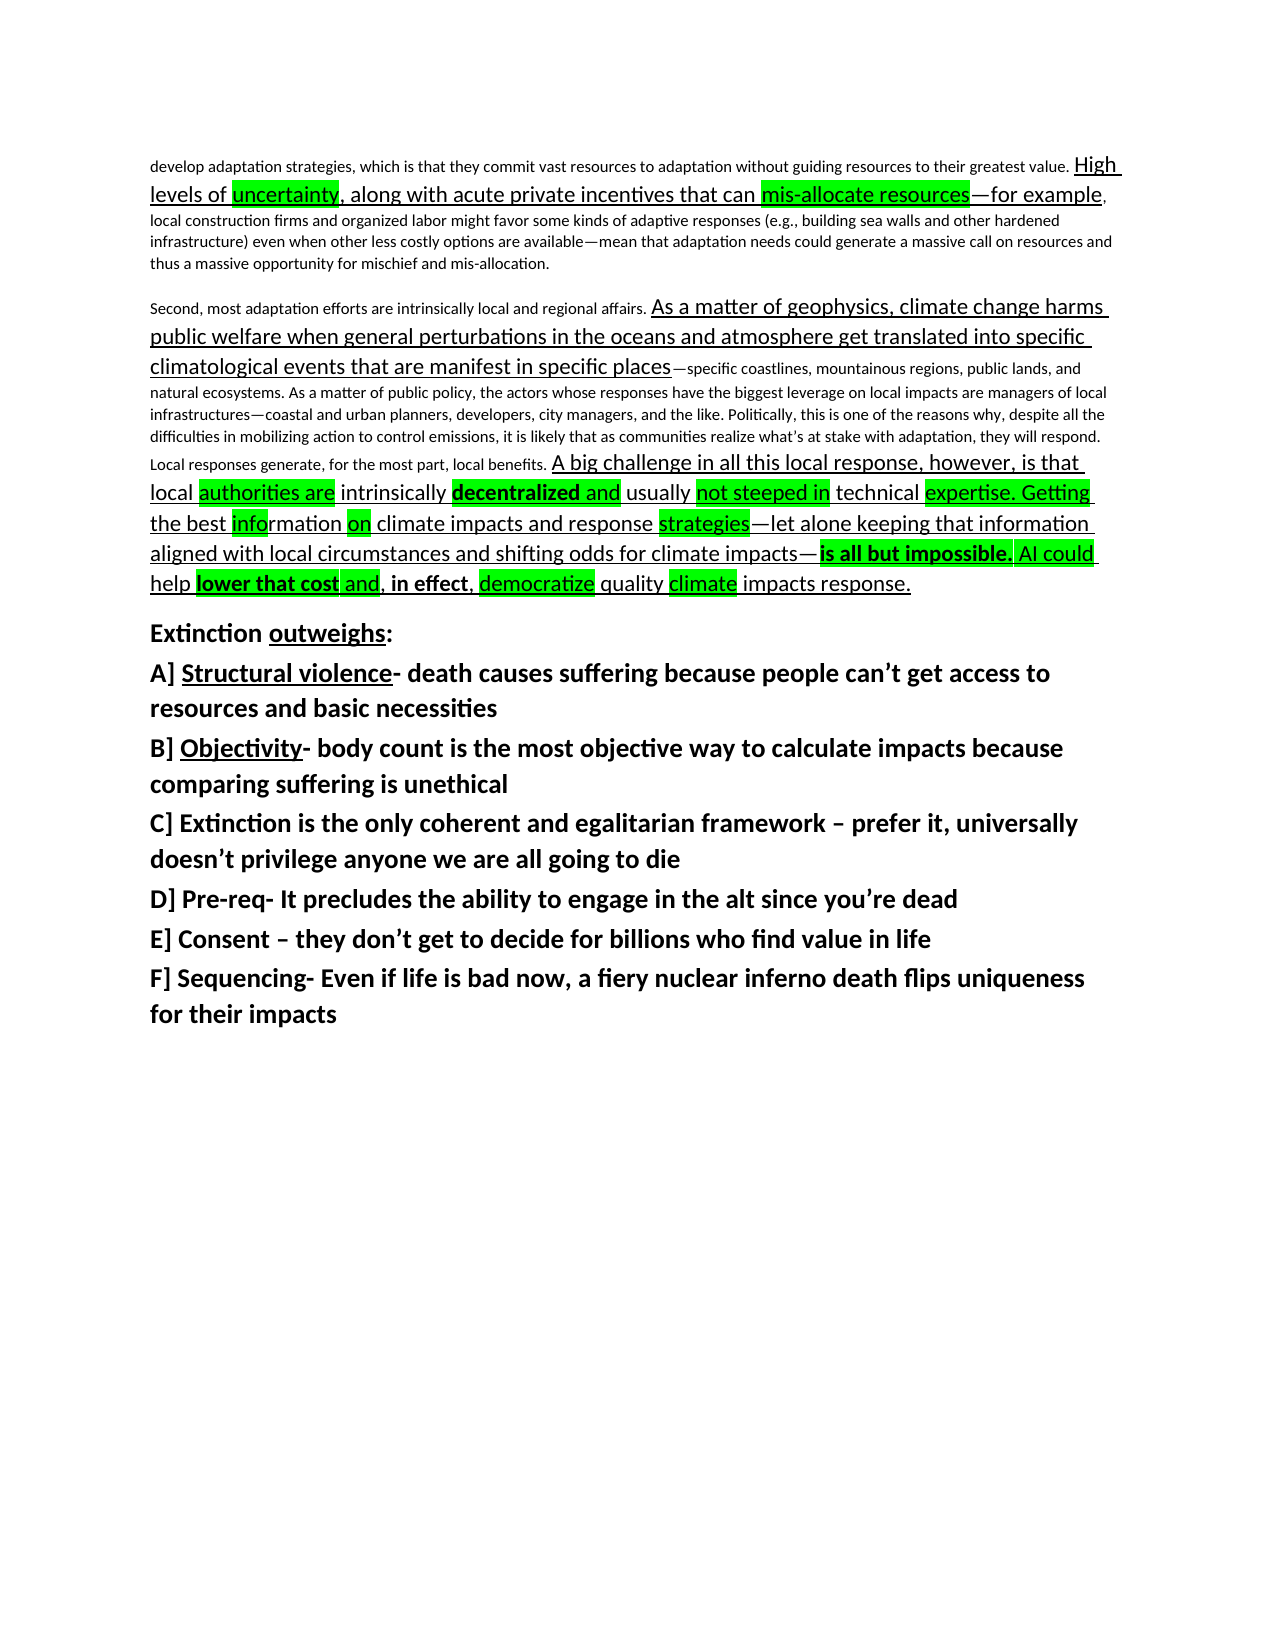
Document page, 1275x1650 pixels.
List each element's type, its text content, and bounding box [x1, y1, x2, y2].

subtitle C] Extinction is the only coherent and egalitarian framework – prefer it, universally doesn’t privilege anyone we are all going to die [150, 807, 1125, 875]
text Second, most adaptation efforts are intrinsically local and regional affairs. As a matter of geophysics, climate change harms public welfare when general perturbations in the oceans and atmosphere get translated into specific climatological events that are manifest in specific places—specific coastlines, mountainous regions, public lands, and natural ecosystems. As a matter of public policy, the actors whose responses have the biggest leverage on local impacts are managers of local infrastructures—coastal and urban planners, developers, city managers, and the like. Politically, this is one of the reasons why, despite all the difficulties in mobilizing action to control emissions, it is likely that as communities realize what’s at stake with adaptation, they will respond. Local responses generate, for the most part, local benefits. A big challenge in all this local response, however, is that local authorities are intrinsically decentralized and usually not steeped in technical expertise. Getting the best information on climate impacts and response strategies—let alone keeping that information aligned with local circumstances and shifting odds for climate impacts—is all but impossible. AI could help lower that cost and, in effect, democratize quality climate impacts response. [150, 292, 1125, 597]
subtitle B] Objectivity- body count is the most objective way to calculate impacts because comparing suffering is unethical [150, 731, 1125, 800]
subtitle F] Sequencing- Even if life is bad now, a fiery nuclear inferno death flips uniqueness for their impacts [150, 962, 1125, 1030]
subtitle A] Structural violence- death causes suffering because people can’t get access to resources and basic necessities [150, 656, 1125, 724]
subtitle Extinction outweighs: [150, 616, 1125, 649]
subtitle E] Consent – they don’t get to decide for billions who find value in life [150, 922, 1125, 955]
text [150, 150, 1125, 274]
subtitle D] Pre-req- It precludes the ability to engage in the alt since you’re dead [150, 882, 1125, 915]
